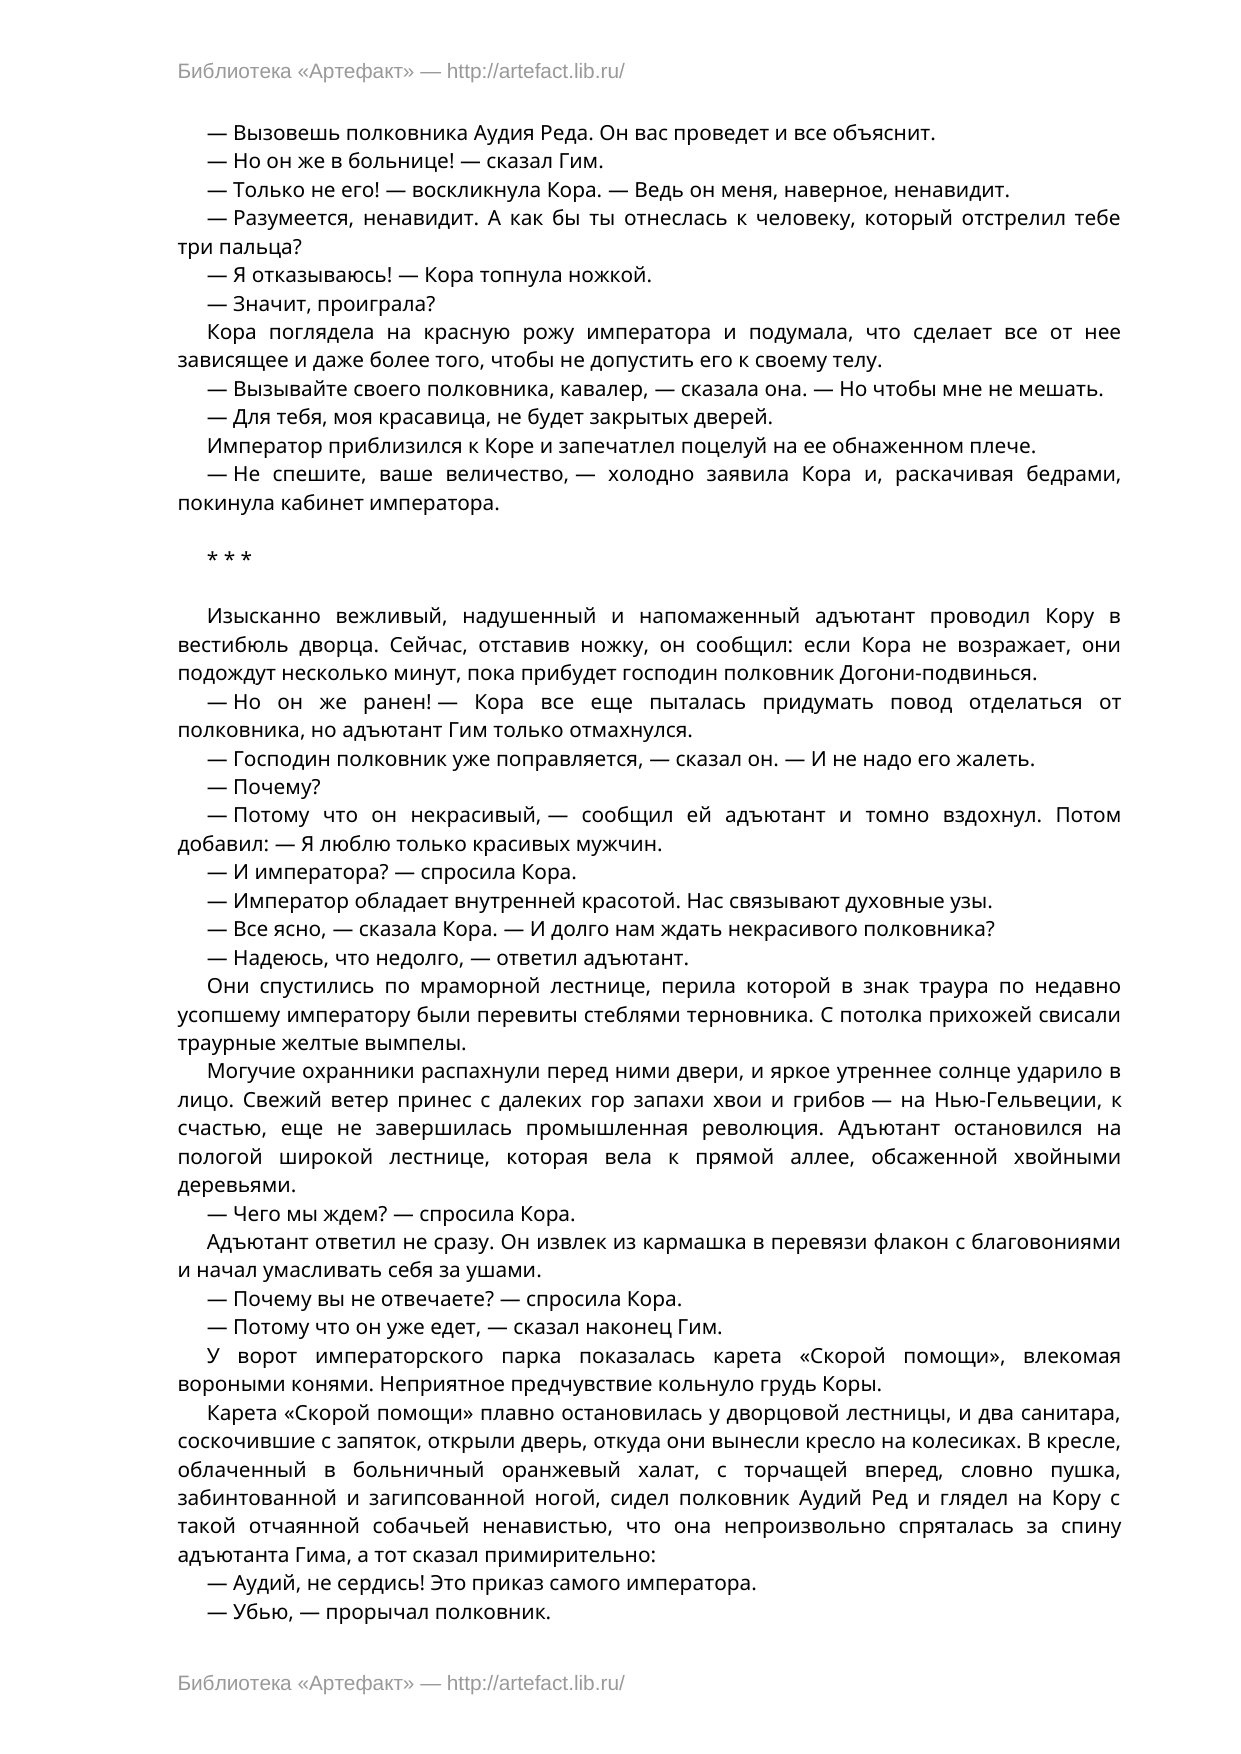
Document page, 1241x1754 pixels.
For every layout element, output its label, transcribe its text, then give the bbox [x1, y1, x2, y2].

text — Вызывайте своего полковника, кавалер, — сказала она. — Но чтобы мне не мешать. [177, 374, 1122, 402]
text Адъютант ответил не сразу. Он извлек из кармашка в перевязи флакон с благовониями и начал умасливать себя за ушами. [177, 1227, 1122, 1284]
text — Потому что он уже едет, — сказал наконец Гим. [177, 1312, 1122, 1341]
text Император приблизился к Коре и запечатлел поцелуй на ее обнаженном плече. [177, 431, 1122, 459]
text — Но он же ранен! — Кора все еще пыталась придумать повод отделаться от полковника, но адъютант Гим только отмахнулся. [177, 687, 1122, 744]
text — Аудий, не сердись! Это приказ самого императора. [177, 1568, 1122, 1597]
text — Господин полковник уже поправляется, — сказал он. — И не надо его жалеть. [177, 744, 1122, 772]
text Изысканно вежливый, надушенный и напомаженный адъютант проводил Кору в вестибюль дворца. Сейчас, отставив ножку, он сообщил: если Кора не возражает, они подождут несколько минут, пока прибудет господин полковник Догони-подвинься. [177, 602, 1122, 687]
text Могучие охранники распахнули перед ними двери, и яркое утреннее солнце ударило в лицо. Свежий ветер принес с далеких гор запахи хвои и грибов — на Нью-Гельвеции, к счастью, еще не завершилась промышленная революция. Адъютант остановился на пологой широкой лестнице, которая вела к прямой аллее, обсаженной хвойными деревьями. [177, 1057, 1122, 1199]
text — Значит, проиграла? [177, 289, 1122, 317]
text — Чего мы ждем? — спросила Кора. [177, 1199, 1122, 1227]
text У ворот императорского парка показалась карета «Скорой помощи», влекомая вороными конями. Неприятное предчувствие кольнуло грудь Коры. [177, 1341, 1122, 1398]
text — Почему? [177, 772, 1122, 801]
text — Не спешите, ваше величество, — холодно заявила Кора и, раскачивая бедрами, покинула кабинет императора. [177, 459, 1122, 516]
text — Для тебя, моя красавица, не будет закрытых дверей. [177, 402, 1122, 431]
text — И императора? — спросила Кора. [177, 857, 1122, 886]
text — Разумеется, ненавидит. А как бы ты отнеслась к человеку, который отстрелил тебе три пальца? [177, 203, 1122, 260]
text — Я отказываюсь! — Кора топнула ножкой. [177, 260, 1122, 289]
text — Только не его! — воскликнула Кора. — Ведь он меня, наверное, ненавидит. [177, 175, 1122, 203]
text — Надеюсь, что недолго, — ответил адъютант. [177, 943, 1122, 971]
text Они спустились по мраморной лестнице, перила которой в знак траура по недавно усопшему императору были перевиты стеблями терновника. С потолка прихожей свисали траурные желтые вымпелы. [177, 971, 1122, 1057]
text — Но он же в больнице! — сказал Гим. [177, 147, 1122, 175]
text Карета «Скорой помощи» плавно остановилась у дворцовой лестницы, и два санитара, соскочившие с запяток, открыли дверь, откуда они вынесли кресло на колесиках. В кресле, облаченный в больничный оранжевый халат, с торчащей вперед, словно пушка, забинтованной и загипсованной ногой, сидел полковник Аудий Ред и глядел на Кору с такой отчаянной собачьей ненавистью, что она непроизвольно спряталась за спину адъютанта Гима, а тот сказал примирительно: [177, 1398, 1122, 1568]
text — Все ясно, — сказала Кора. — И долго нам ждать некрасивого полковника? [177, 914, 1122, 943]
text — Вызовешь полковника Аудия Реда. Он вас проведет и все объяснит. [177, 118, 1122, 147]
text — Император обладает внутренней красотой. Нас связывают духовные узы. [177, 886, 1122, 914]
subtitle * * * [177, 545, 1122, 573]
text — Убью, — прорычал полковник. [177, 1597, 1122, 1625]
text — Потому что он некрасивый, — сообщил ей адъютант и томно вздохнул. Потом добавил: — Я люблю только красивых мужчин. [177, 801, 1122, 857]
text Кора поглядела на красную рожу императора и подумала, что сделает все от нее зависящее и даже более того, чтобы не допустить его к своему телу. [177, 317, 1122, 374]
text — Почему вы не отвечаете? — спросила Кора. [177, 1284, 1122, 1312]
